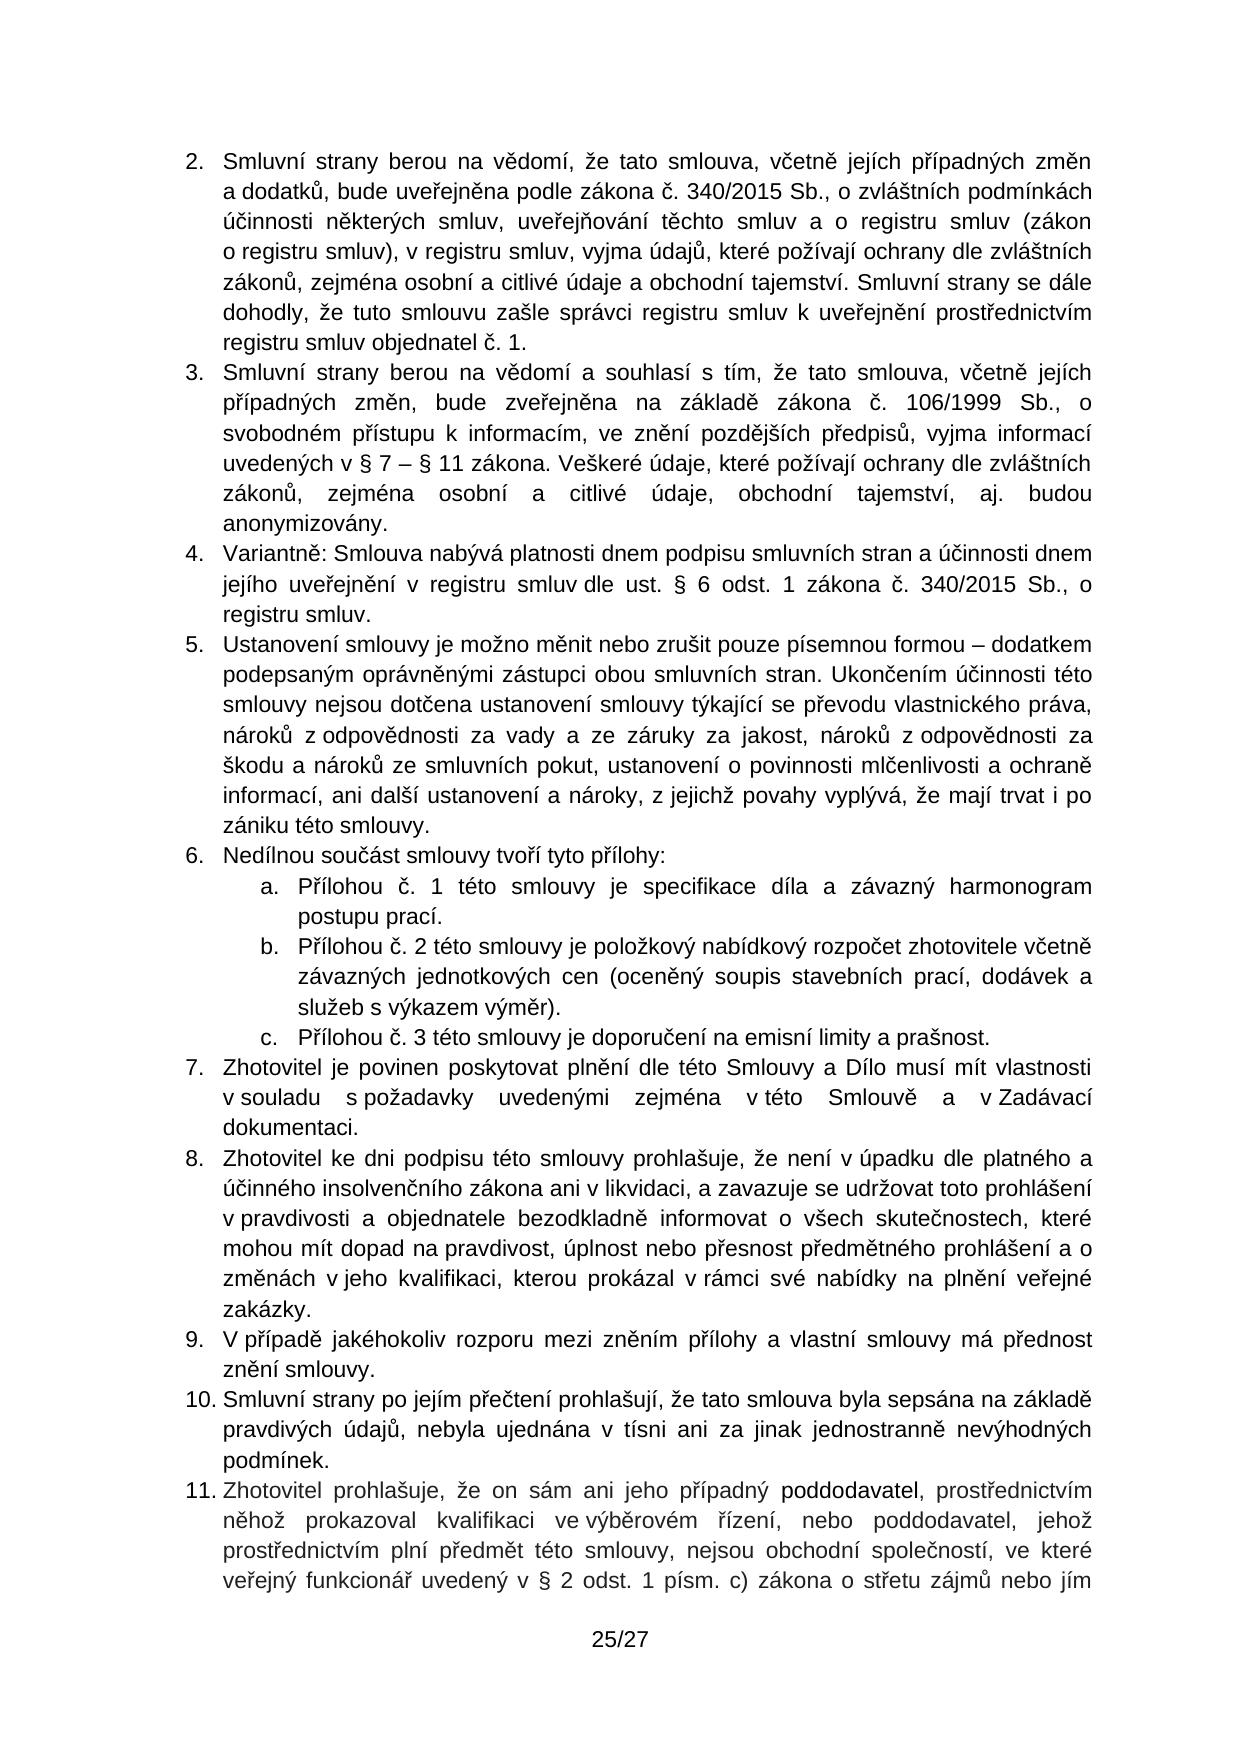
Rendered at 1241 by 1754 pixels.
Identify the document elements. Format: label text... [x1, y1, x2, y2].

list Ustanovení smlouvy je možno měnit nebo zrušit pouze písemnou formou – dodatkem podepsaným oprávněnými zástupci obou smluvních stran. Ukončením účinnosti této smlouvy nejsou dotčena ustanovení smlouvy týkající se převodu vlastnického práva, nároků z odpovědnosti za vady a ze záruky za jakost, nároků z odpovědnosti za škodu a nároků ze smluvních pokut, ustanovení o povinnosti mlčenlivosti a ochraně informací, ani další ustanovení a nároky, z jejichž povahy vyplývá, že mají trvat i po zániku této smlouvy. [185, 631, 1093, 838]
list Smluvní strany berou na vědomí, že tato smlouva, včetně jejích případných změn a dodatků, bude uveřejněna podle zákona č. 340/2015 Sb., o zvláštních podmínkách účinnosti některých smluv, uveřejňování těchto smluv a o registru smluv (zákon o registru smluv), v registru smluv, vyjma údajů, které požívají ochrany dle zvláštních zákonů, zejména osobní a citlivé údaje a obchodní tajemství. Smluvní strany se dále dohodly, že tuto smlouvu zašle správci registru smluv k uveřejnění prostřednictvím registru smluv objednatel č. 1. [185, 148, 1093, 355]
list Přílohou č. 2 této smlouvy je položkový nabídkový rozpočet zhotovitele včetně závazných jednotkových cen (oceněný soupis stavebních prací, dodávek a služeb s výkazem výměr). [260, 933, 1093, 1020]
list Smluvní strany po jejím přečtení prohlašují, že tato smlouva byla sepsána na základě pravdivých údajů, nebyla ujednána v tísni ani za jinak jednostranně nevýhodných podmínek. [185, 1386, 1093, 1473]
list Přílohou č. 3 této smlouvy je doporučení na emisní limity a prašnost. [260, 1024, 1093, 1050]
list Zhotovitel je povinen poskytovat plnění dle této Smlouvy a Dílo musí mít vlastnosti v souladu s požadavky uvedenými zejména v této Smlouvě a v Zadávací dokumentaci. [185, 1054, 1093, 1141]
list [185, 1477, 1093, 1594]
list V případě jakéhokoliv rozporu mezi zněním přílohy a vlastní smlouvy má přednost znění smlouvy. [185, 1326, 1093, 1382]
list Přílohou č. 1 této smlouvy je specifikace díla a závazný harmonogram postupu prací. [260, 873, 1093, 929]
list Nedílnou součást smlouvy tvoří tyto přílohy: [185, 842, 1093, 869]
list Zhotovitel ke dni podpisu této smlouvy prohlašuje, že není v úpadku dle platného a účinného insolvenčního zákona ani v likvidaci, a zavazuje se udržovat toto prohlášení v pravdivosti a objednatele bezodkladně informovat o všech skutečnostech, které mohou mít dopad na pravdivost, úplnost nebo přesnost předmětného prohlášení a o změnách v jeho kvalifikaci, kterou prokázal v rámci své nabídky na plnění veřejné zakázky. [185, 1144, 1093, 1322]
list Variantně: Smlouva nabývá platnosti dnem podpisu smluvních stran a účinnosti dnem jejího uveřejnění v registru smluv dle ust. § 6 odst. 1 zákona č. 340/2015 Sb., o registru smluv. [185, 540, 1093, 627]
list Smluvní strany berou na vědomí a souhlasí s tím, že tato smlouva, včetně jejích případných změn, bude zveřejněna na základě zákona č. 106/1999 Sb., o svobodném přístupu k informacím, ve znění pozdějších předpisů, vyjma informací uvedených v § 7 – § 11 zákona. Veškeré údaje, které požívají ochrany dle zvláštních zákonů, zejména osobní a citlivé údaje, obchodní tajemství, aj. budou anonymizovány. [185, 359, 1093, 536]
